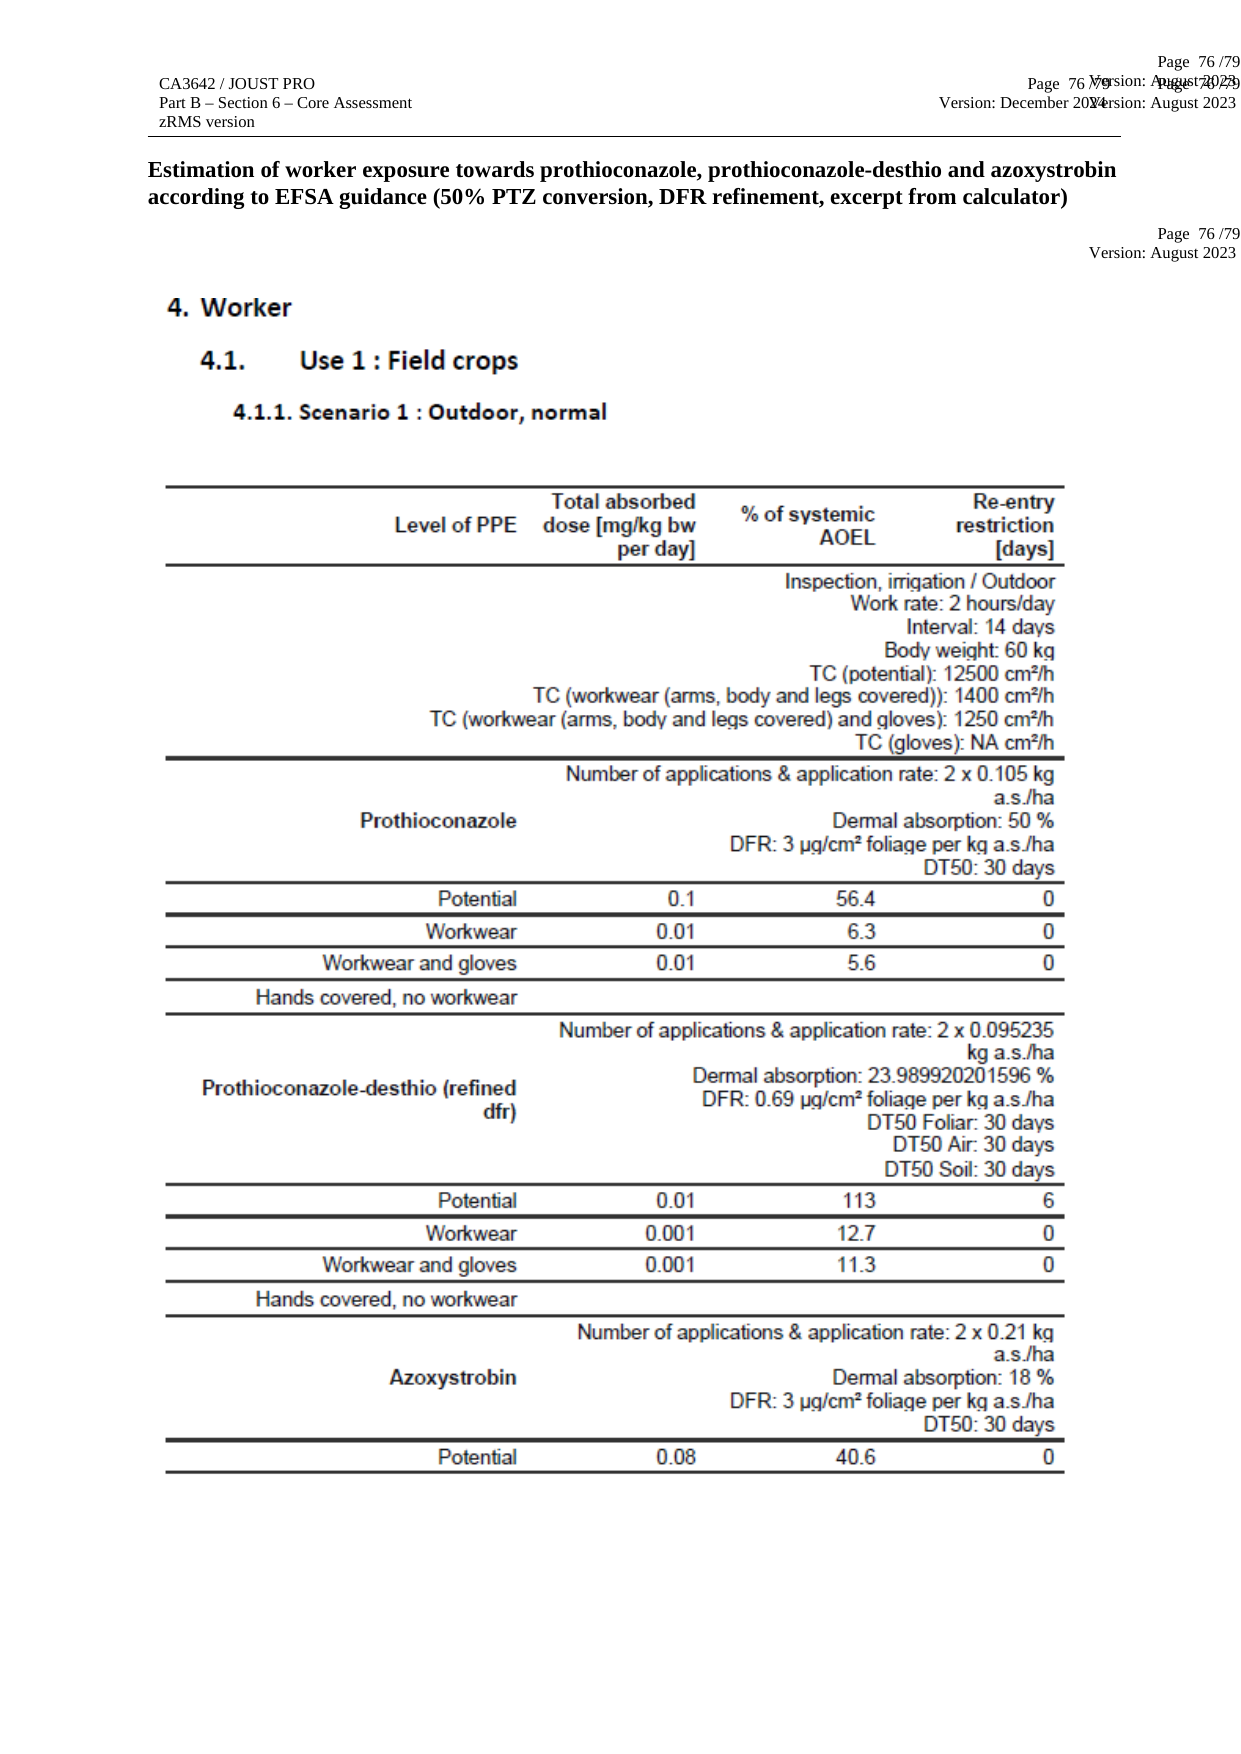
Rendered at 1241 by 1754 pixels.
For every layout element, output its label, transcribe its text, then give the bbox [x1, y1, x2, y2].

text Estimation of worker exposure towards prothioconazole, prothioconazole-desthio and azoxystrobin according to EFSA guidance (50% PTZ conversion, DFR refinement, excerpt from calculator) [148, 156, 1122, 209]
